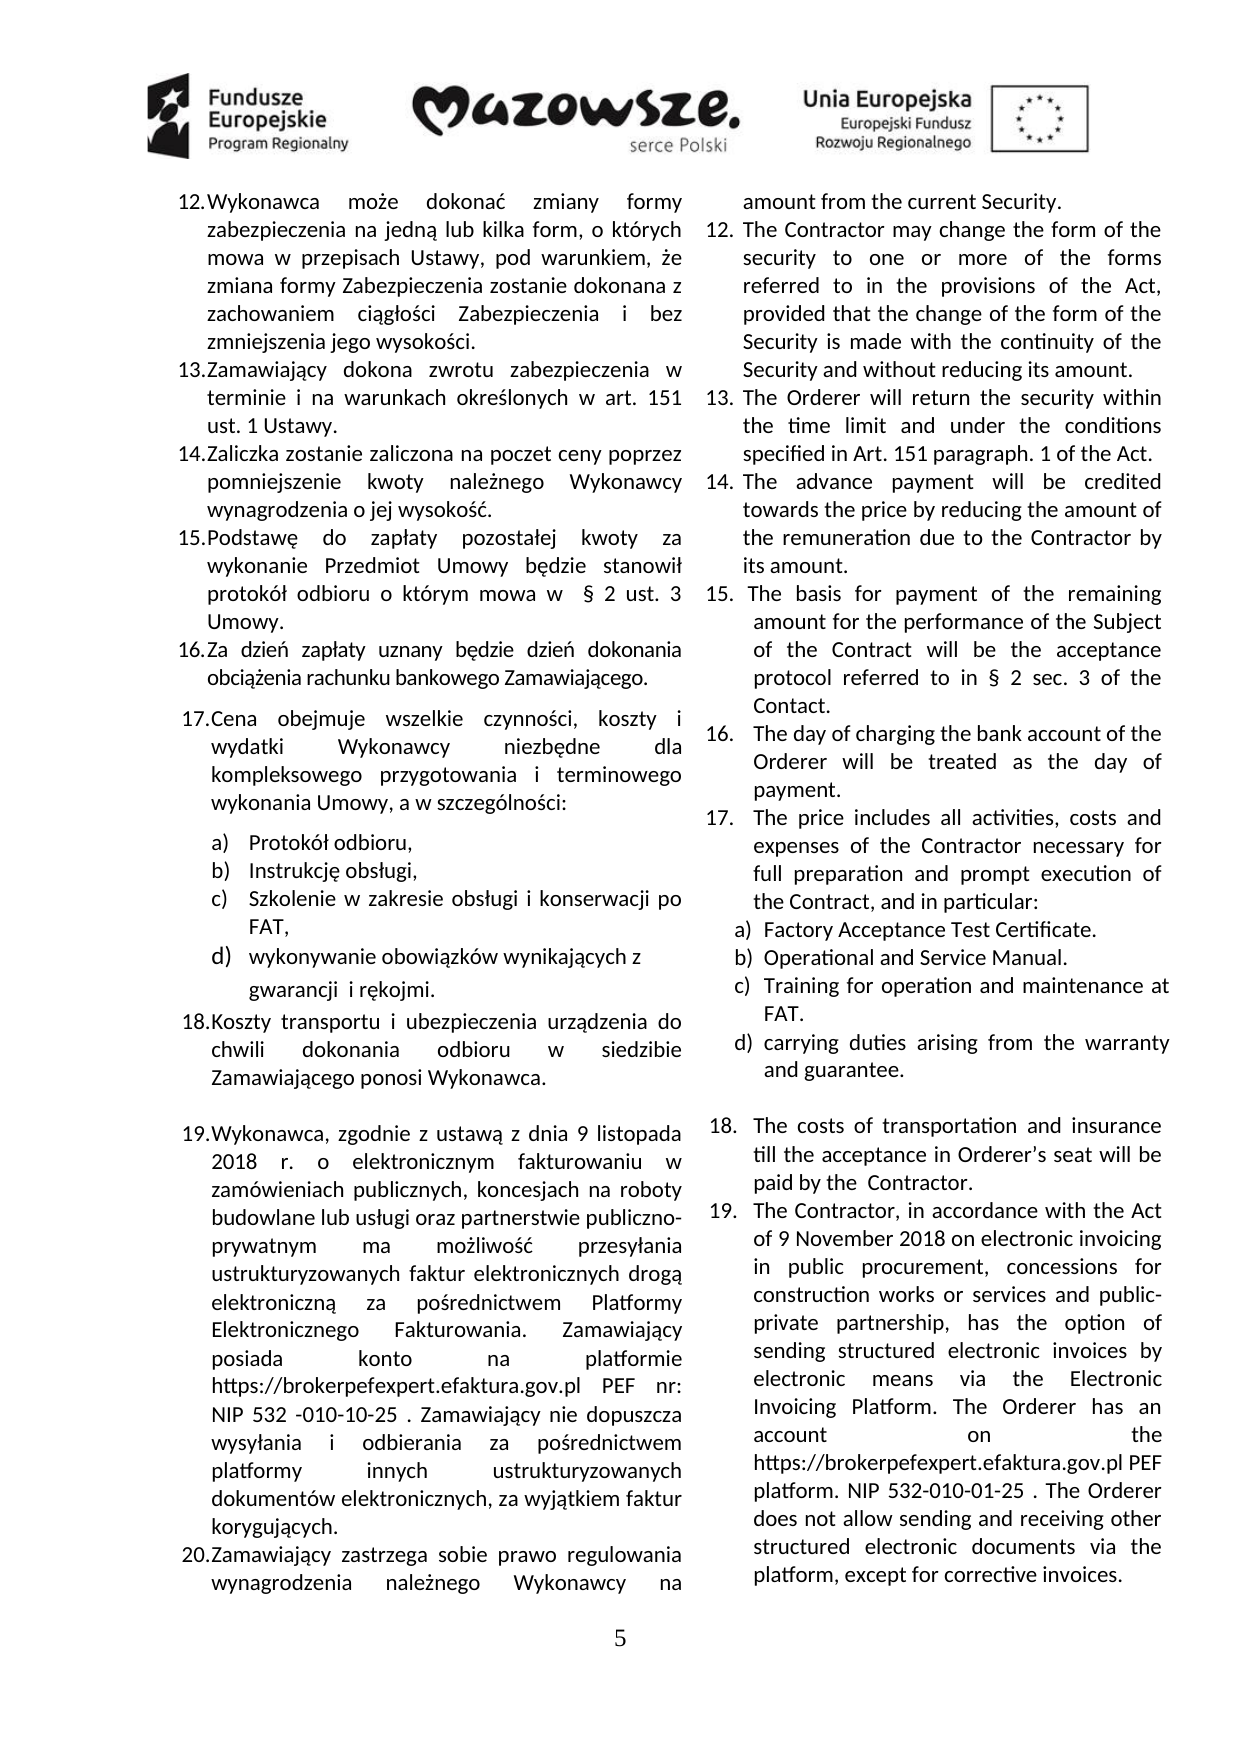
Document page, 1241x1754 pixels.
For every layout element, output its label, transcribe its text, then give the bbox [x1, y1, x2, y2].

picture [147, 73, 1093, 159]
